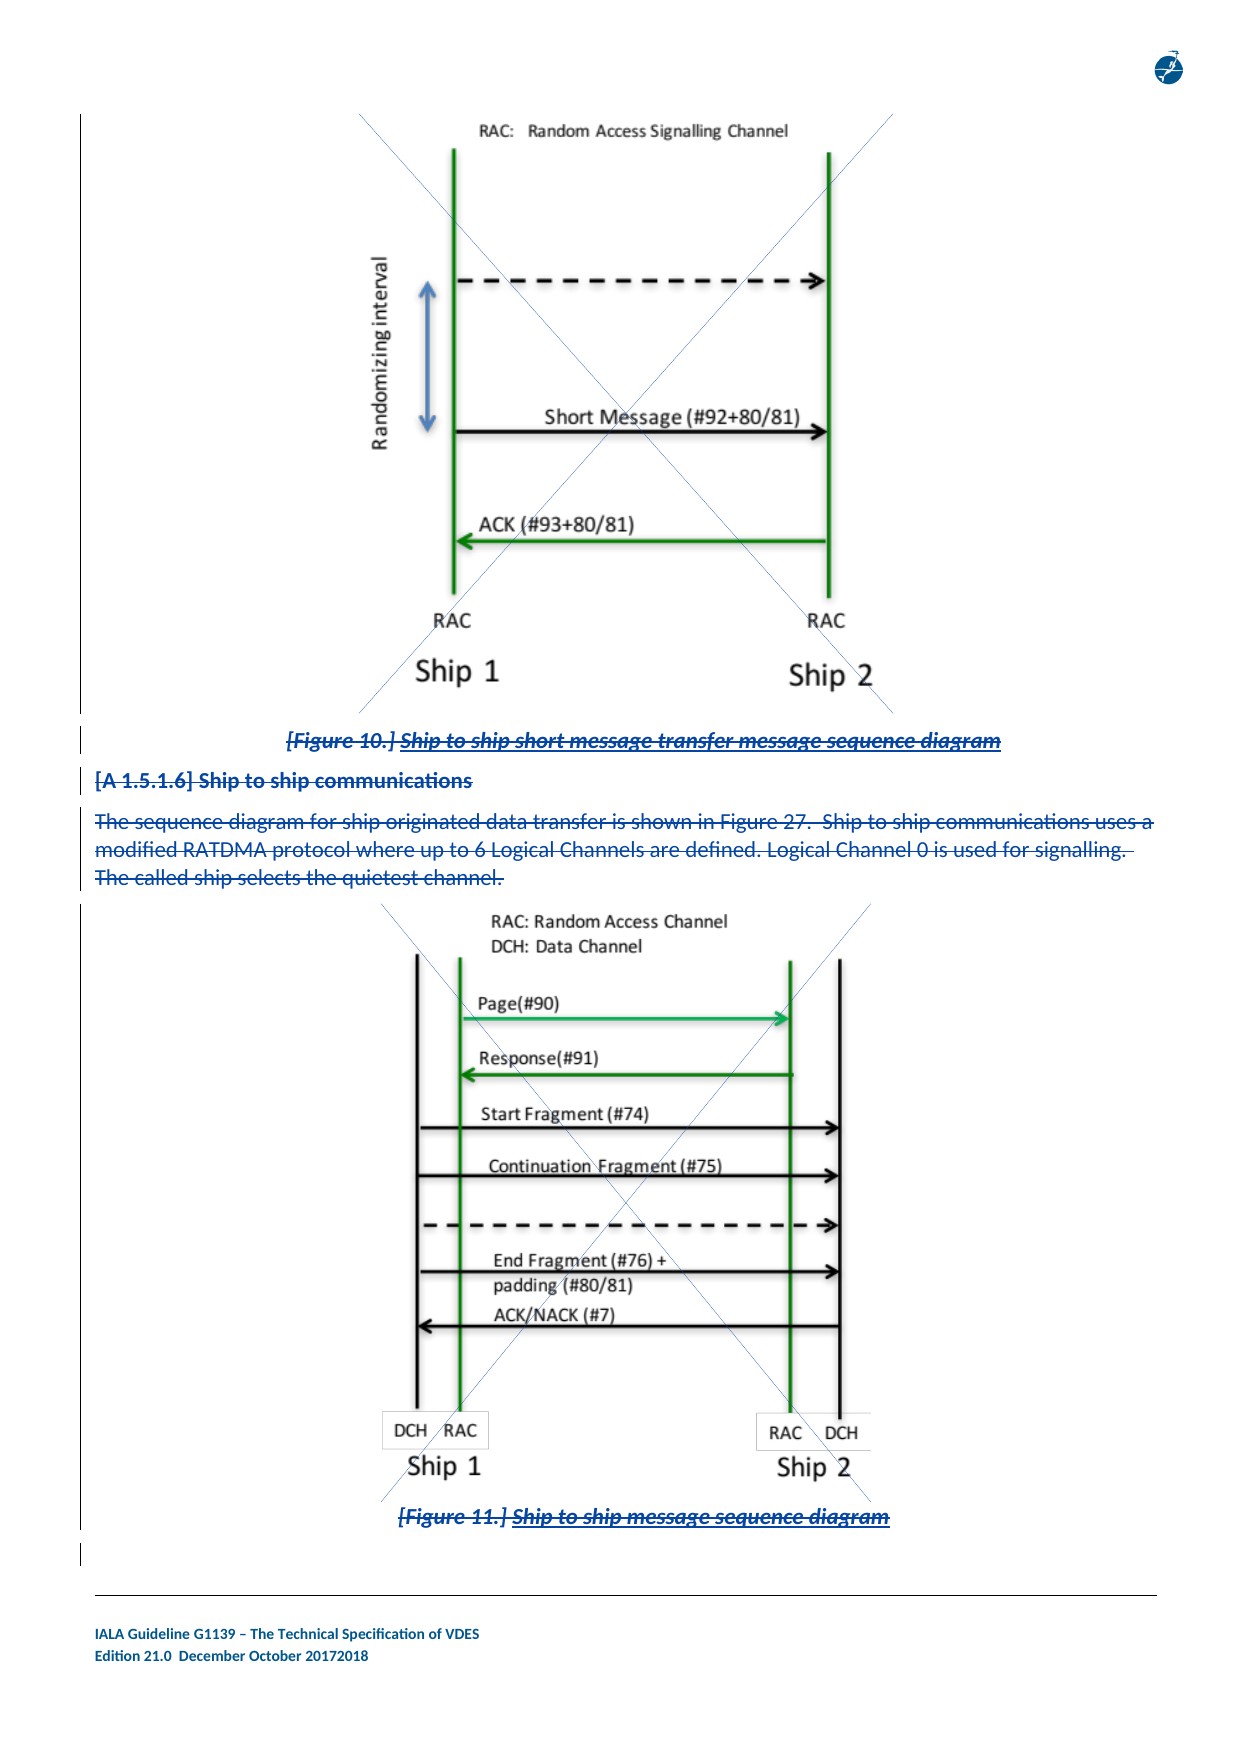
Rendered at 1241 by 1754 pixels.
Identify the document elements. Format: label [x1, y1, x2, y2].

picture [1123, 0, 1241, 119]
